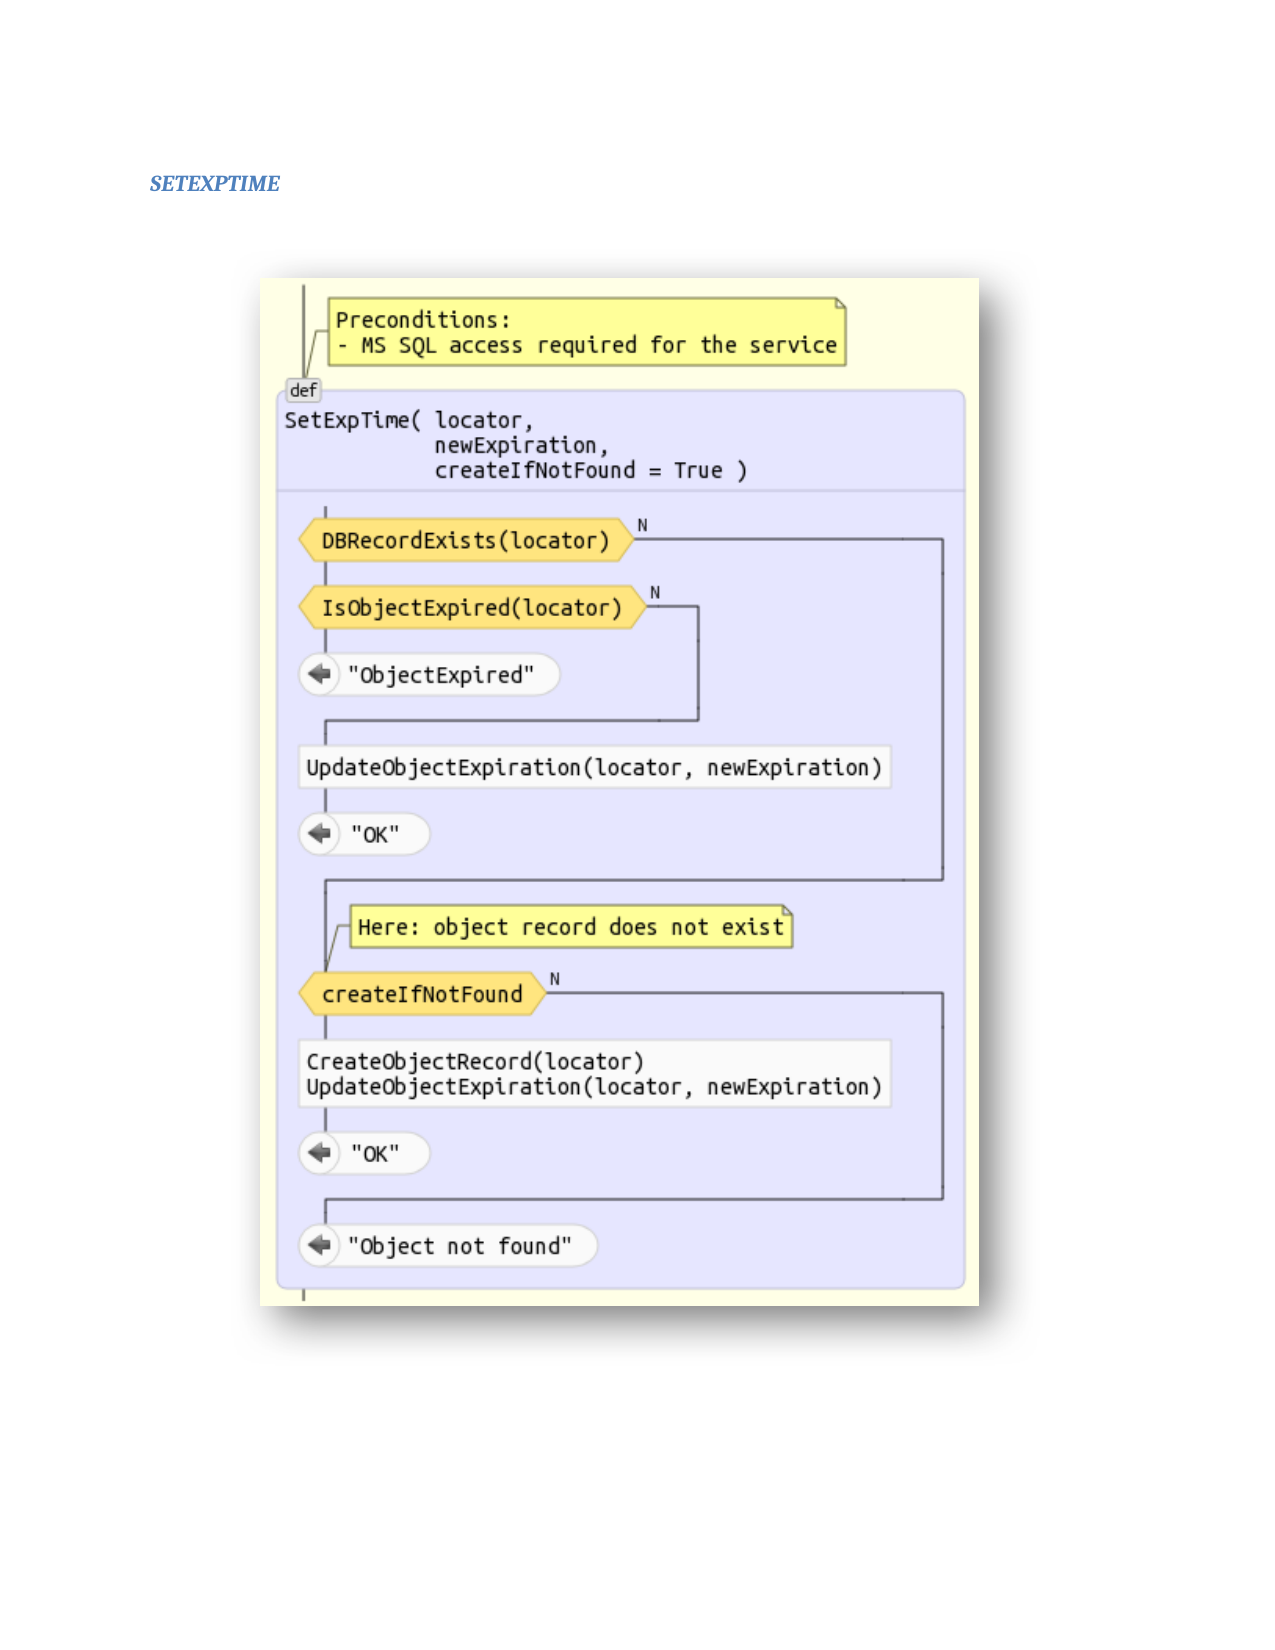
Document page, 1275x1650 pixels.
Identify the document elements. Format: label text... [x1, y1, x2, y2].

picture [260, 278, 979, 1306]
subtitle SETEXPTIME [150, 171, 1125, 197]
